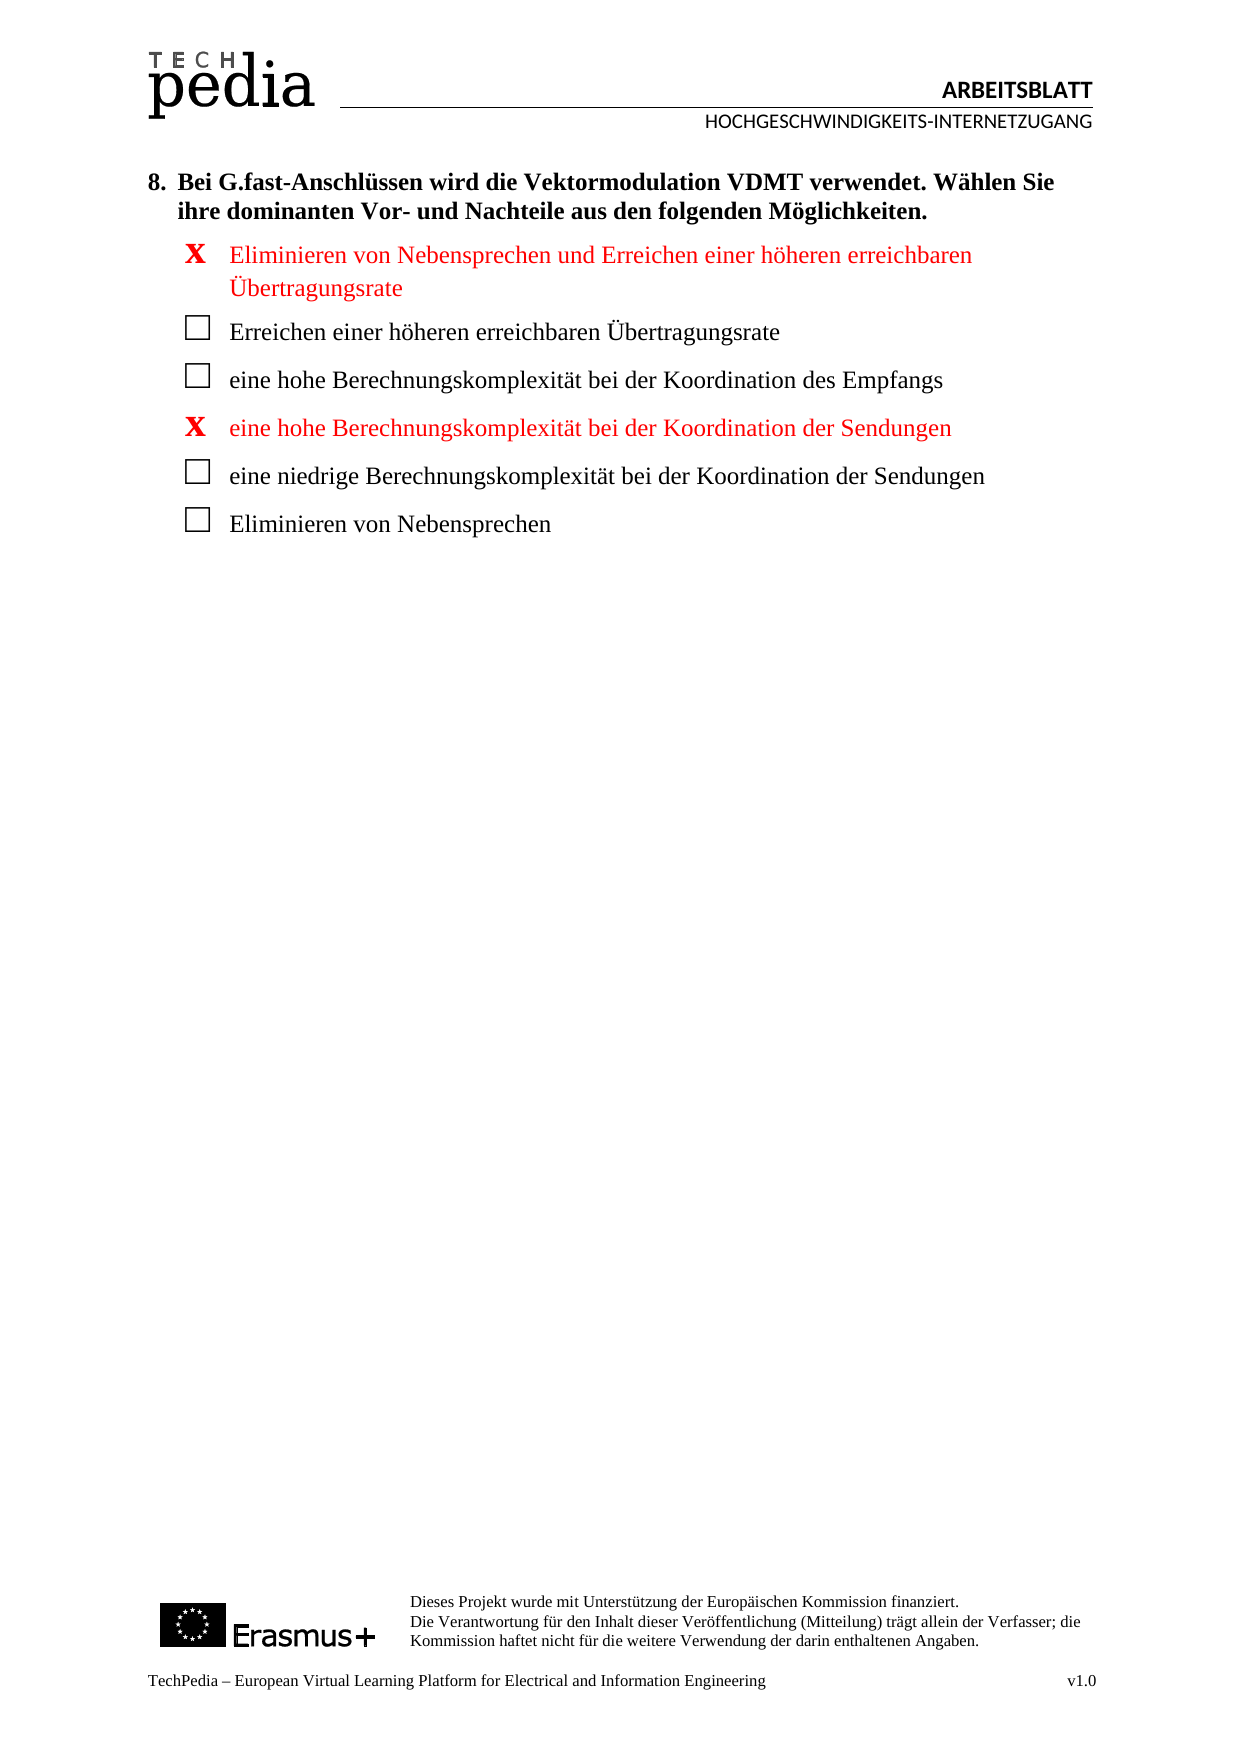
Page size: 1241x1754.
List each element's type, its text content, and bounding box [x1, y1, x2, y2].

text x Eliminieren von Nebensprechen und Erreichen einer höheren erreichbaren Übertragungsrate [185, 225, 1093, 302]
text □ Eliminieren von Nebensprechen [185, 493, 1093, 541]
text □ eine hohe Berechnungskomplexität bei der Koordination des Empfangs [185, 349, 1093, 397]
text x eine hohe Berechnungskomplexität bei der Koordination der Sendungen [185, 397, 1093, 445]
text □ eine niedrige Berechnungskomplexität bei der Koordination der Sendungen [185, 445, 1093, 493]
text □ Erreichen einer höheren erreichbaren Übertragungsrate [185, 302, 1093, 349]
text Bei G.fast-Anschlüssen wird die Vektormodulation VDMT verwendet. Wählen Sie ihre dominanten Vor- und Nachteile aus den folgenden Möglichkeiten. [148, 167, 1093, 225]
